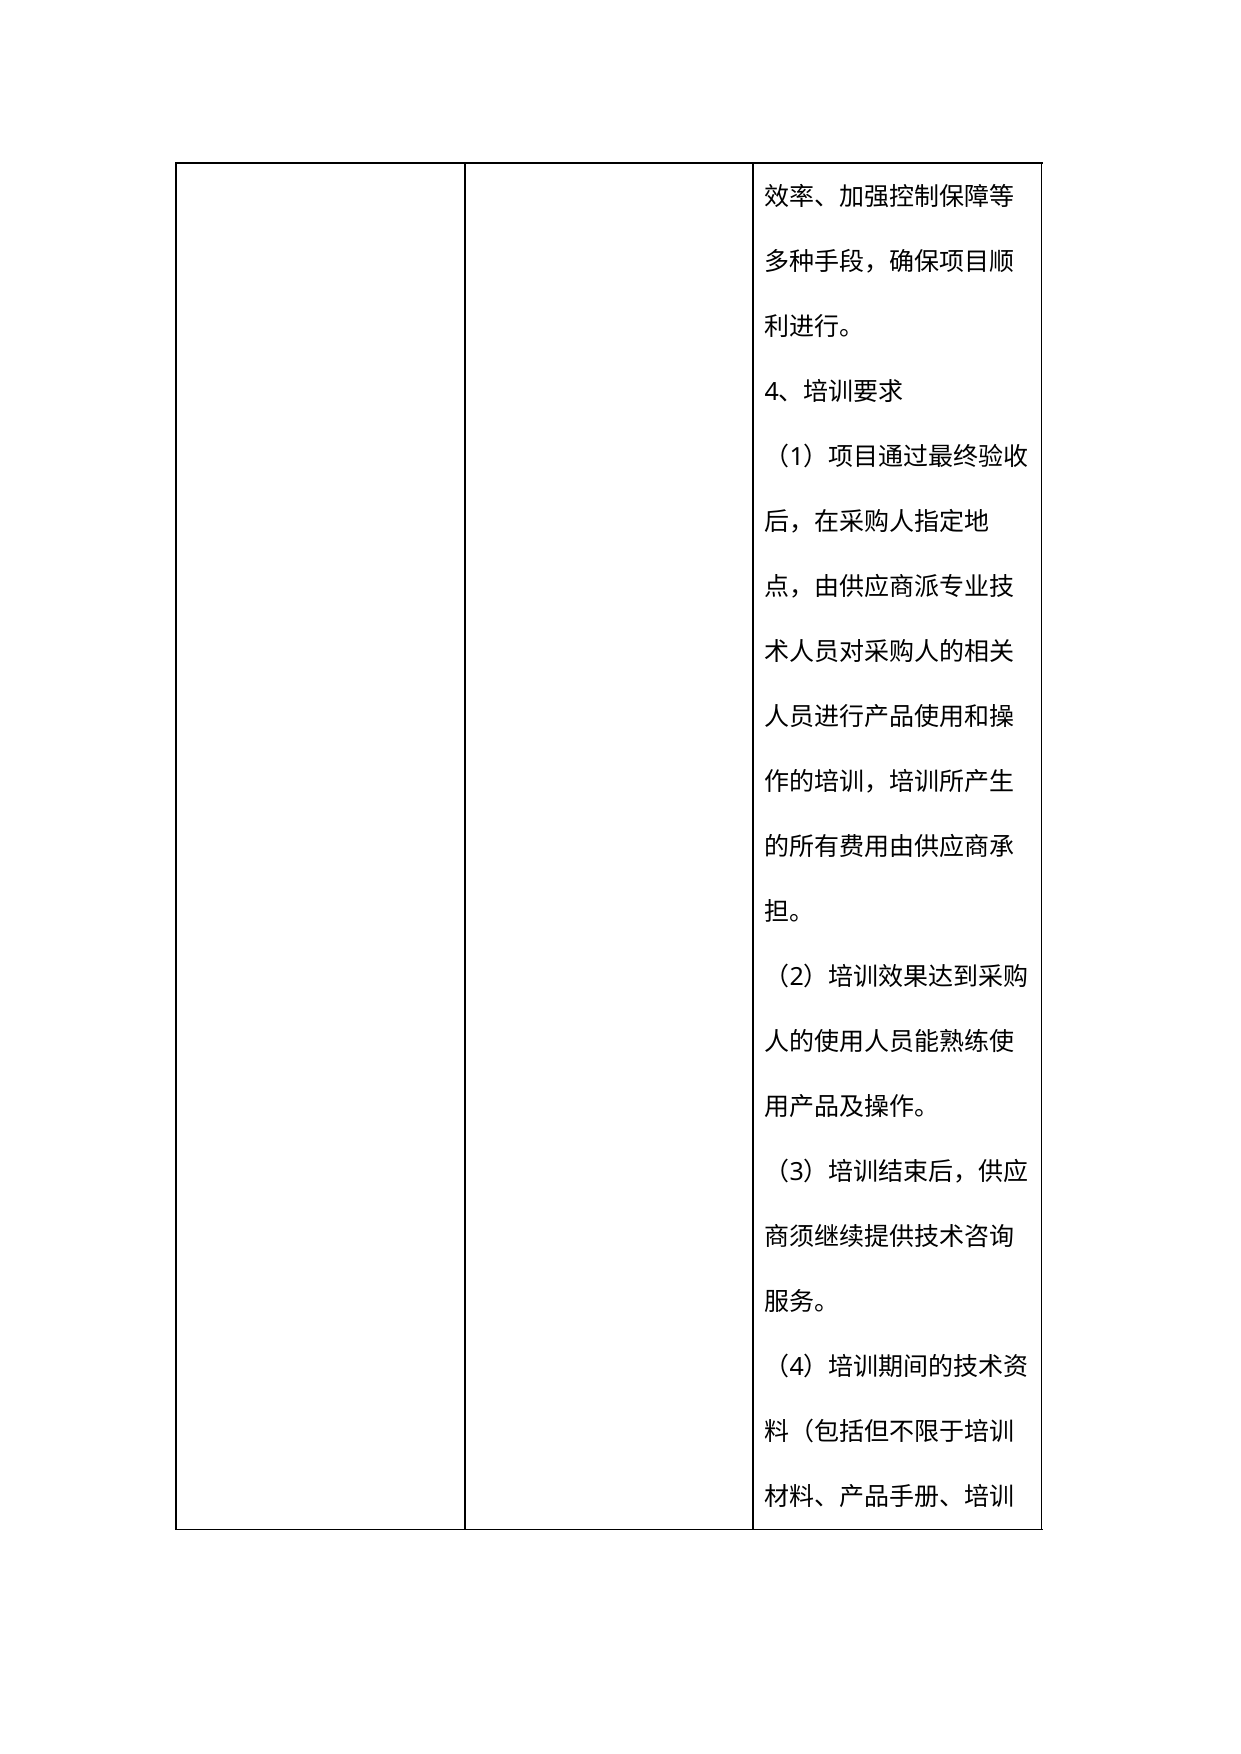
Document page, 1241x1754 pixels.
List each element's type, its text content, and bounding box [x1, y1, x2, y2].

table_cell 2 [177, 164, 464, 1528]
table_cell [466, 164, 752, 1528]
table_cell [754, 164, 1041, 1528]
